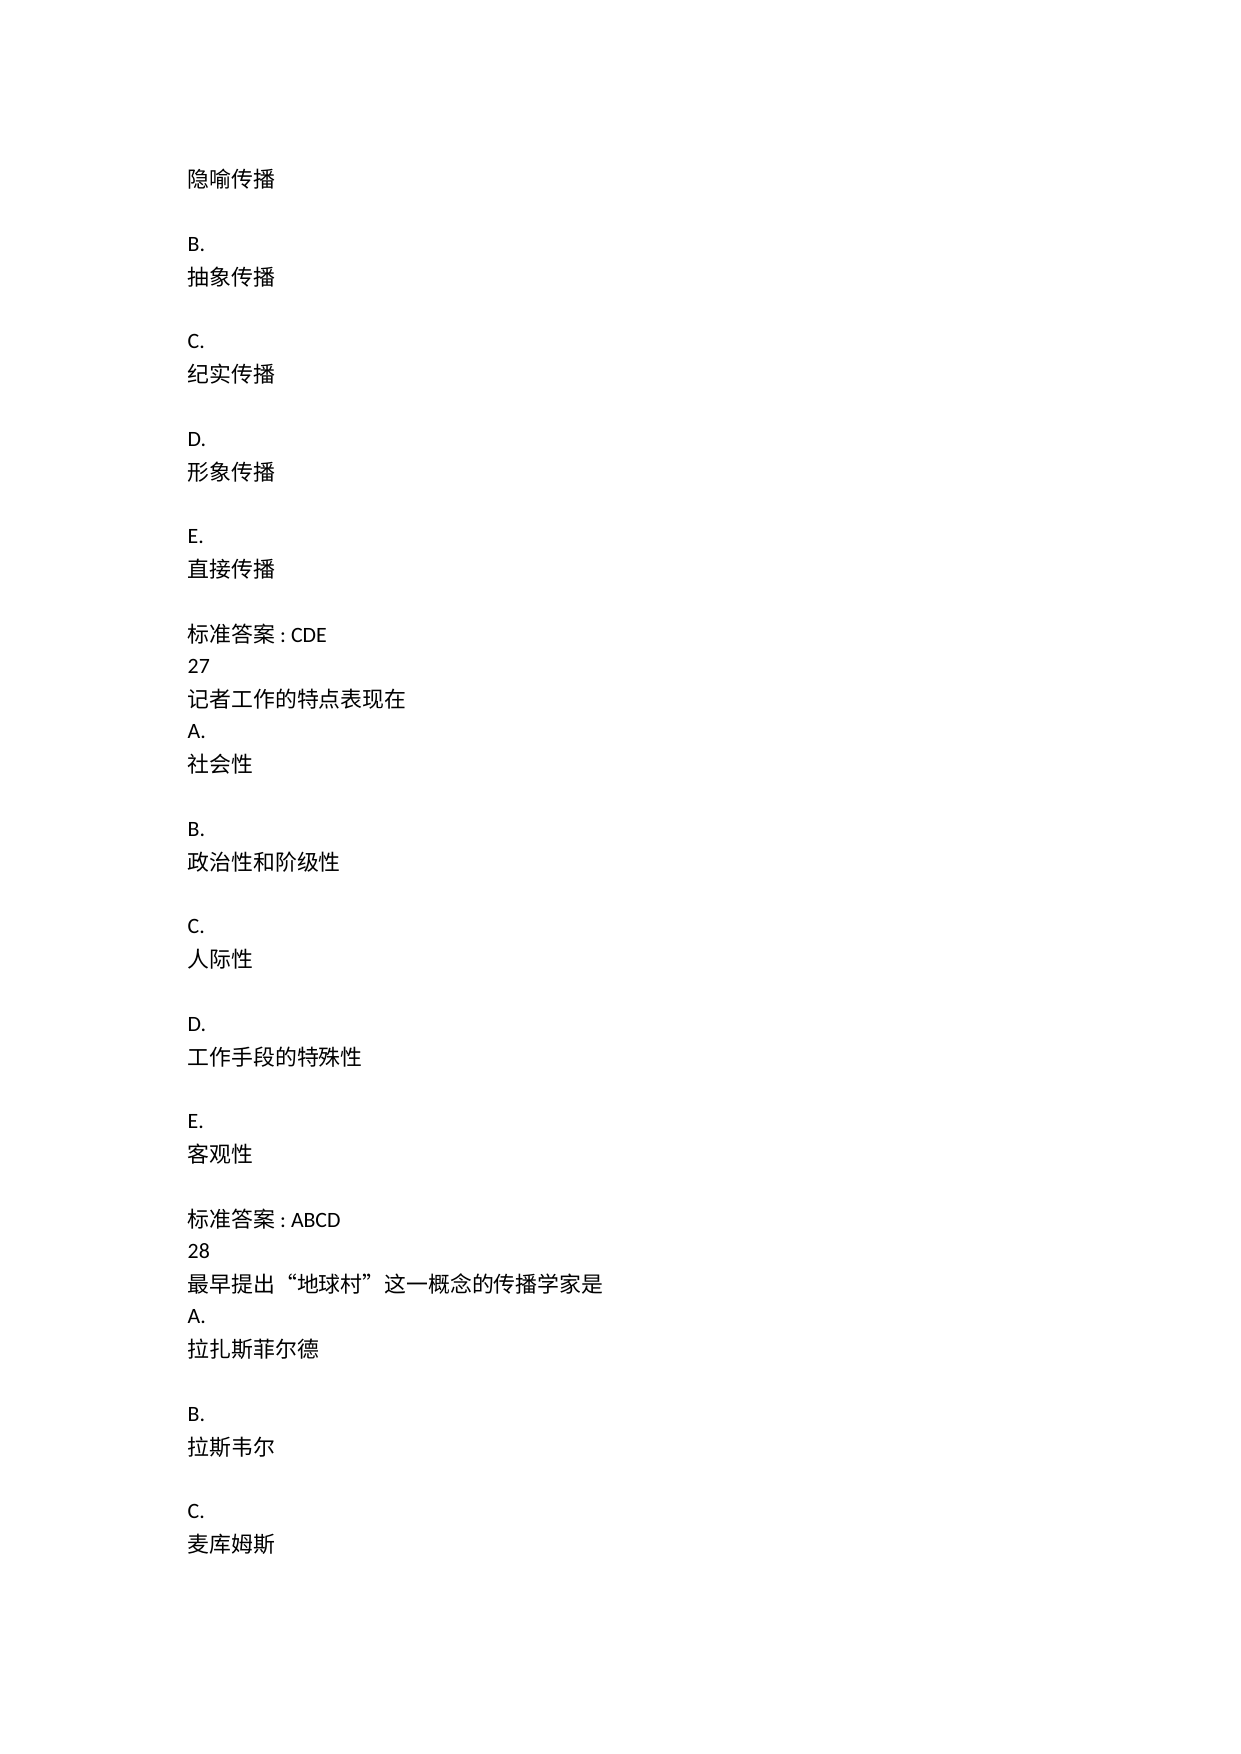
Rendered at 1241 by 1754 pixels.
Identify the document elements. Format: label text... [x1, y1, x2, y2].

text D. [187, 1007, 1053, 1039]
text 抽象传播 [187, 259, 1053, 292]
text 隐喻传播 [187, 162, 1053, 194]
text 麦库姆斯 [187, 1527, 1053, 1559]
text 直接传播 [187, 552, 1053, 584]
text A. [187, 1299, 1053, 1332]
text 最早提出“地球村”这一概念的传播学家是 [187, 1267, 1053, 1299]
text C. [187, 324, 1053, 357]
text 记者工作的特点表现在 [187, 682, 1053, 714]
text B. [187, 1397, 1053, 1429]
text C. [187, 1494, 1053, 1527]
text 拉扎斯菲尔德 [187, 1332, 1053, 1364]
text 28 [187, 1234, 1053, 1267]
text 人际性 [187, 942, 1053, 974]
text D. [187, 422, 1053, 454]
text 标准答案 : CDE [187, 617, 1053, 649]
text E. [187, 1104, 1053, 1137]
text 社会性 [187, 747, 1053, 779]
text 形象传播 [187, 454, 1053, 487]
text 标准答案 : ABCD [187, 1202, 1053, 1234]
text 客观性 [187, 1137, 1053, 1169]
text 27 [187, 649, 1053, 682]
text 工作手段的特殊性 [187, 1039, 1053, 1072]
text 拉斯韦尔 [187, 1429, 1053, 1462]
text 政治性和阶级性 [187, 844, 1053, 877]
text 纪实传播 [187, 357, 1053, 389]
text B. [187, 227, 1053, 259]
text C. [187, 909, 1053, 942]
text B. [187, 812, 1053, 844]
text E. [187, 519, 1053, 552]
text A. [187, 714, 1053, 747]
